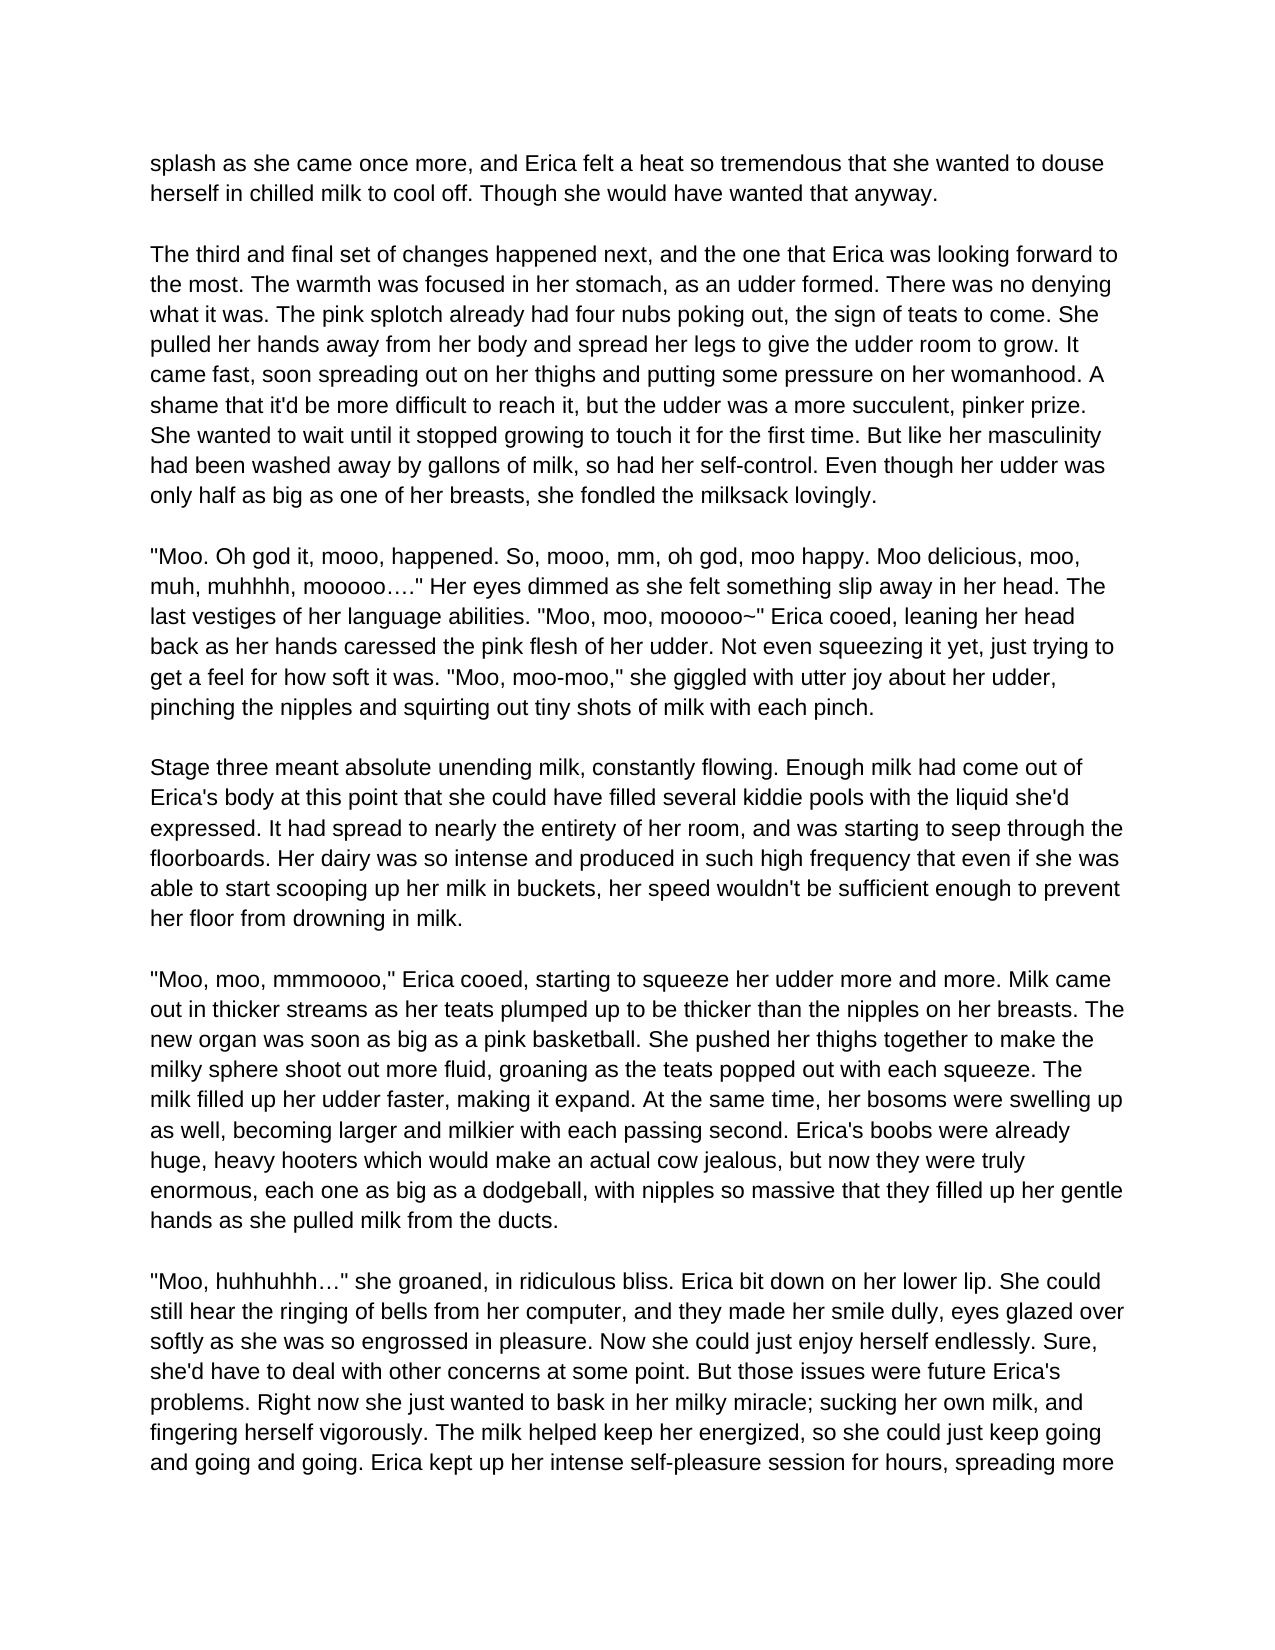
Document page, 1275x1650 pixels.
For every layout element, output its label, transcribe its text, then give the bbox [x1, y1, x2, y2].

text "Moo, moo, mmmoooo," Erica cooed, starting to squeeze her udder more and more. Milk came out in thicker streams as her teats plumped up to be thicker than the nipples on her breasts. The new organ was soon as big as a pink basketball. She pushed her thighs together to make the milky sphere shoot out more fluid, groaning as the teats popped out with each squeeze. The milk filled up her udder faster, making it expand. At the same time, her bosoms were swelling up as well, becoming larger and milkier with each passing second. Erica's boobs were already huge, heavy hooters which would make an actual cow jealous, but now they were truly enormous, each one as big as a dodgeball, with nipples so massive that they filled up her gentle hands as she pulled milk from the ducts. [150, 966, 1125, 1234]
text Stage three meant absolute unending milk, constantly flowing. Enough milk had come out of Erica's body at this point that she could have filled several kiddie pools with the liquid she'd expressed. It had spread to nearly the entirety of her room, and was starting to seep through the floorboards. Her dairy was so intense and produced in such high frequency that even if she was able to start scooping up her milk in buckets, her speed wouldn't be sufficient enough to prevent her floor from drowning in milk. [150, 754, 1125, 932]
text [150, 150, 1125, 207]
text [150, 1268, 1125, 1475]
text "Moo. Oh god it, mooo, happened. So, mooo, mm, oh god, moo happy. Moo delicious, moo, muh, muhhhh, mooooo…." Her eyes dimmed as she felt something slip away in her head. The last vestiges of her language abilities. "Moo, moo, mooooo~" Erica cooed, leaning her head back as her hands caressed the pink flesh of her udder. Not even squeezing it yet, just trying to get a feel for how soft it was. "Moo, moo-moo," she giggled with utter joy about her udder, pinching the nipples and squirting out tiny shots of milk with each pinch. [150, 543, 1125, 720]
text The third and final set of changes happened next, and the one that Erica was looking forward to the most. The warmth was focused in her stomach, as an udder formed. There was no denying what it was. The pink splotch already had four nubs poking out, the sign of teats to come. She pulled her hands away from her body and spread her legs to give the udder room to grow. It came fast, soon spreading out on her thighs and putting some pressure on her womanhood. A shame that it'd be more difficult to reach it, but the udder was a more succulent, pinker prize. She wanted to wait until it stopped growing to touch it for the first time. But like her masculinity had been washed away by gallons of milk, so had her self-control. Even though her udder was only half as big as one of her breasts, she fondled the milksack lovingly. [150, 241, 1125, 509]
